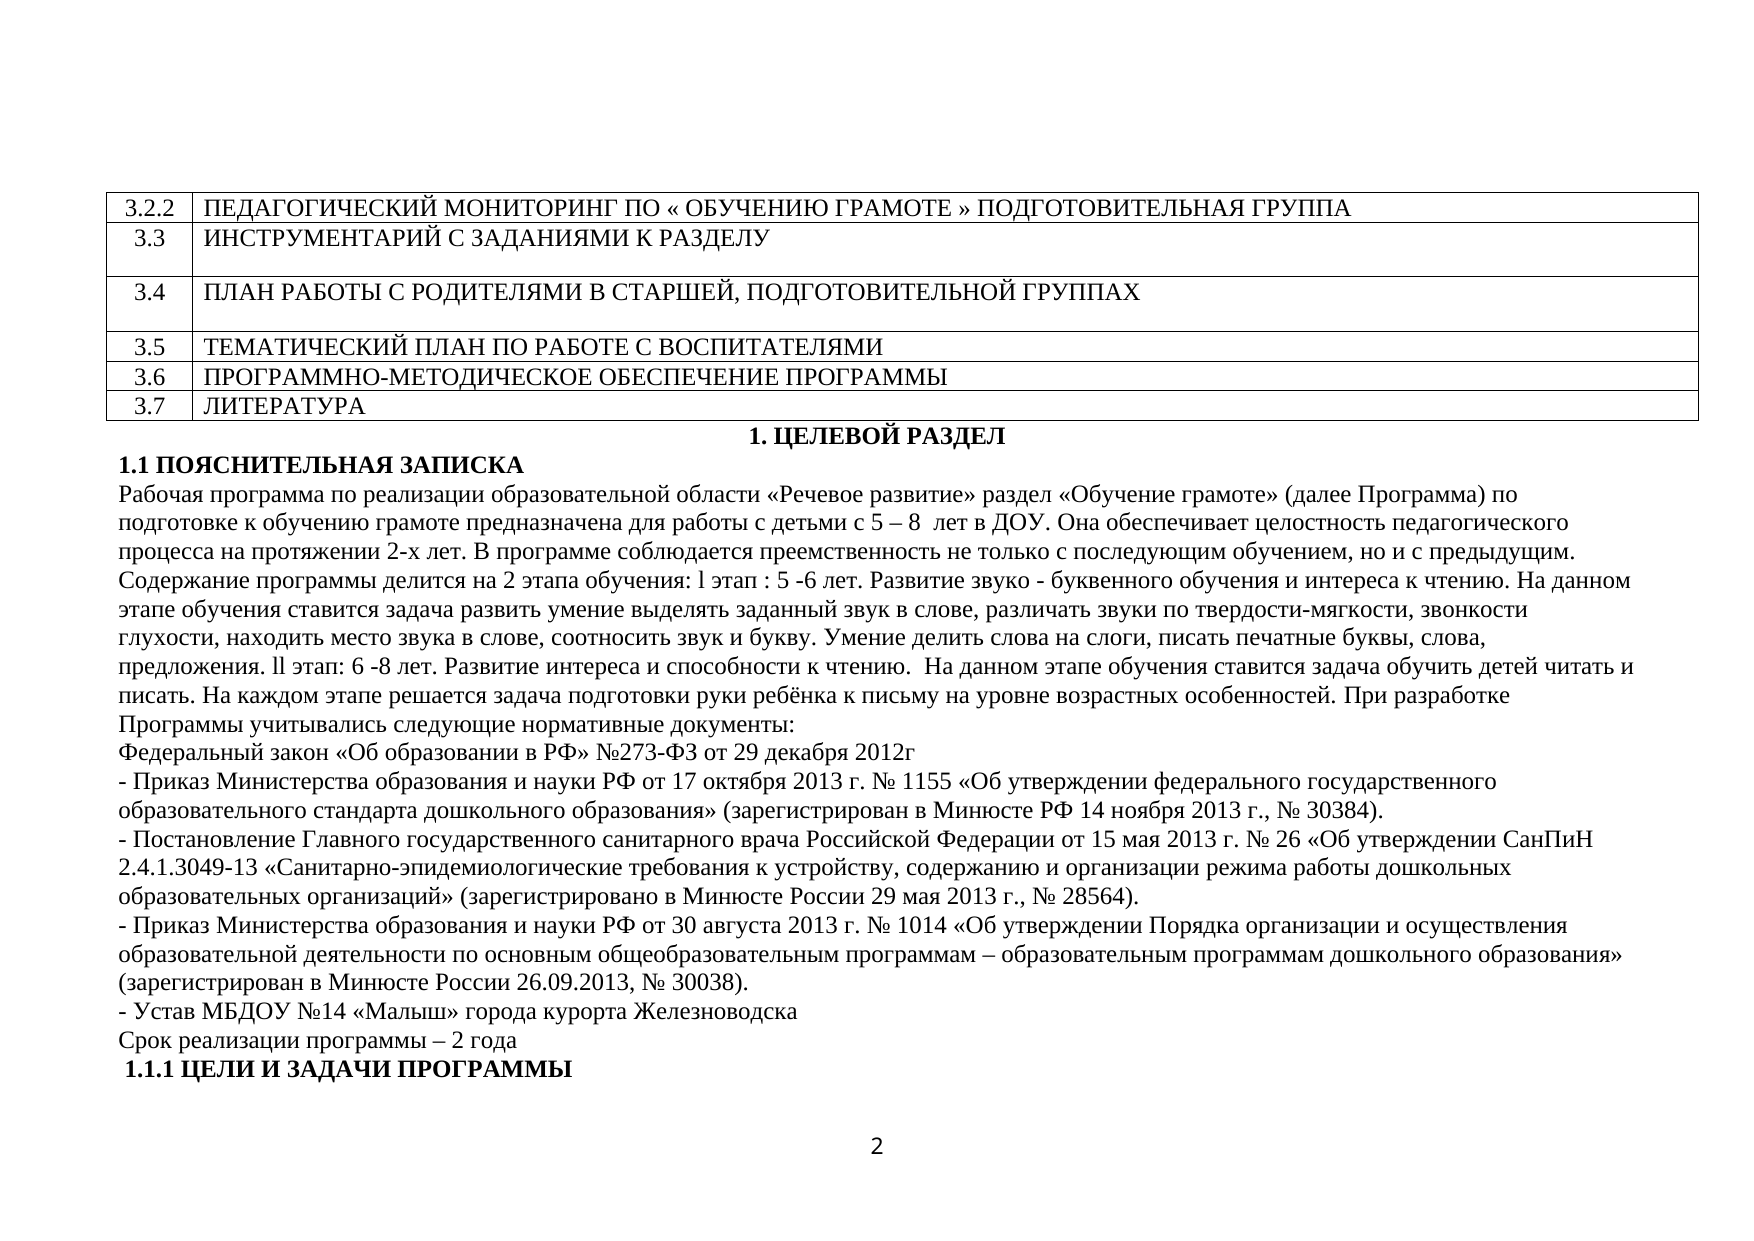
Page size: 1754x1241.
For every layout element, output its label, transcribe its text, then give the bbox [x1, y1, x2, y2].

text Срок реализации программы – 2 года [118, 1025, 1636, 1054]
text 1.1 ПОЯСНИТЕЛЬНАЯ ЗАПИСКА [118, 450, 1636, 479]
text Федеральный закон «Об образовании в РФ» №273-ФЗ от 29 декабря 2012г [118, 737, 1636, 766]
table_cell ПЛАН РАБОТЫ С РОДИТЕЛЯМИ В СТАРШЕЙ, ПОДГОТОВИТЕЛЬНОЙ ГРУППАХ [193, 277, 1698, 331]
table_cell 3.4 [107, 277, 192, 331]
table_cell ПРОГРАММНО-МЕТОДИЧЕСКОЕ ОБЕСПЕЧЕНИЕ ПРОГРАММЫ [193, 362, 1698, 390]
table_cell 3.5 [107, 332, 192, 361]
table_cell 3.2.2 [107, 193, 192, 222]
table_cell 3.6 [107, 362, 192, 390]
text Рабочая программа по реализации образовательной области «Речевое развитие» раздел «Обучение грамоте» (далее Программа) по подготовке к обучению грамоте предназначена для работы с детьми с 5 – 8 лет в ДОУ. Она обеспечивает целостность педагогического процесса на протяжении 2-х лет. В программе соблюдается преемственность не только с последующим обучением, но и с предыдущим. Содержание программы делится на 2 этапа обучения: l этап : 5 -6 лет. Развитие звуко - буквенного обучения и интереса к чтению. На данном этапе обучения ставится задача развить умение выделять заданный звук в слове, различать звуки по твердости-мягкости, звонкости глухости, находить место звука в слове, соотносить звук и букву. Умение делить слова на слоги, писать печатные буквы, слова, предложения. ll этап: 6 -8 лет. Развитие интереса и способности к чтению. На данном этапе обучения ставится задача обучить детей читать и писать. На каждом этапе решается задача подготовки руки ребёнка к письму на уровне возрастных особенностей. При разработке Программы учитывались следующие нормативные документы: [118, 479, 1636, 737]
table_cell 3.3 [107, 223, 192, 276]
table_cell 3.7 [107, 391, 192, 420]
table_cell ПЕДАГОГИЧЕСКИЙ МОНИТОРИНГ ПО « ОБУЧЕНИЮ ГРАМОТЕ » ПОДГОТОВИТЕЛЬНАЯ ГРУППА [193, 193, 1698, 222]
table_cell ЛИТЕРАТУРА [193, 391, 1698, 420]
table_cell ИНСТРУМЕНТАРИЙ С ЗАДАНИЯМИ К РАЗДЕЛУ [193, 223, 1698, 276]
text 1. ЦЕЛЕВОЙ РАЗДЕЛ [118, 421, 1636, 450]
text - Приказ Министерства образования и науки РФ от 30 августа 2013 г. № 1014 «Об утверждении Порядка организации и осуществления образовательной деятельности по основным общеобразовательным программам – образовательным программам дошкольного образования» (зарегистрирован в Минюсте России 26.09.2013, № 30038). [118, 910, 1636, 996]
table_cell ТЕМАТИЧЕСКИЙ ПЛАН ПО РАБОТЕ С ВОСПИТАТЕЛЯМИ [193, 332, 1698, 361]
text - Устав МБДОУ №14 «Малыш» города курорта Железноводска [118, 996, 1636, 1025]
text 1.1.1 ЦЕЛИ И ЗАДАЧИ ПРОГРАММЫ [118, 1054, 1636, 1082]
text - Приказ Министерства образования и науки РФ от 17 октября 2013 г. № 1155 «Об утверждении федерального государственного образовательного стандарта дошкольного образования» (зарегистрирован в Минюсте РФ 14 ноября 2013 г., № 30384). [118, 766, 1636, 824]
text - Постановление Главного государственного санитарного врача Российской Федерации от 15 мая 2013 г. № 26 «Об утверждении СанПиН 2.4.1.3049-13 «Санитарно-эпидемиологические требования к устройству, содержанию и организации режима работы дошкольных образовательных организаций» (зарегистрировано в Минюсте России 29 мая 2013 г., № 28564). [118, 824, 1636, 910]
